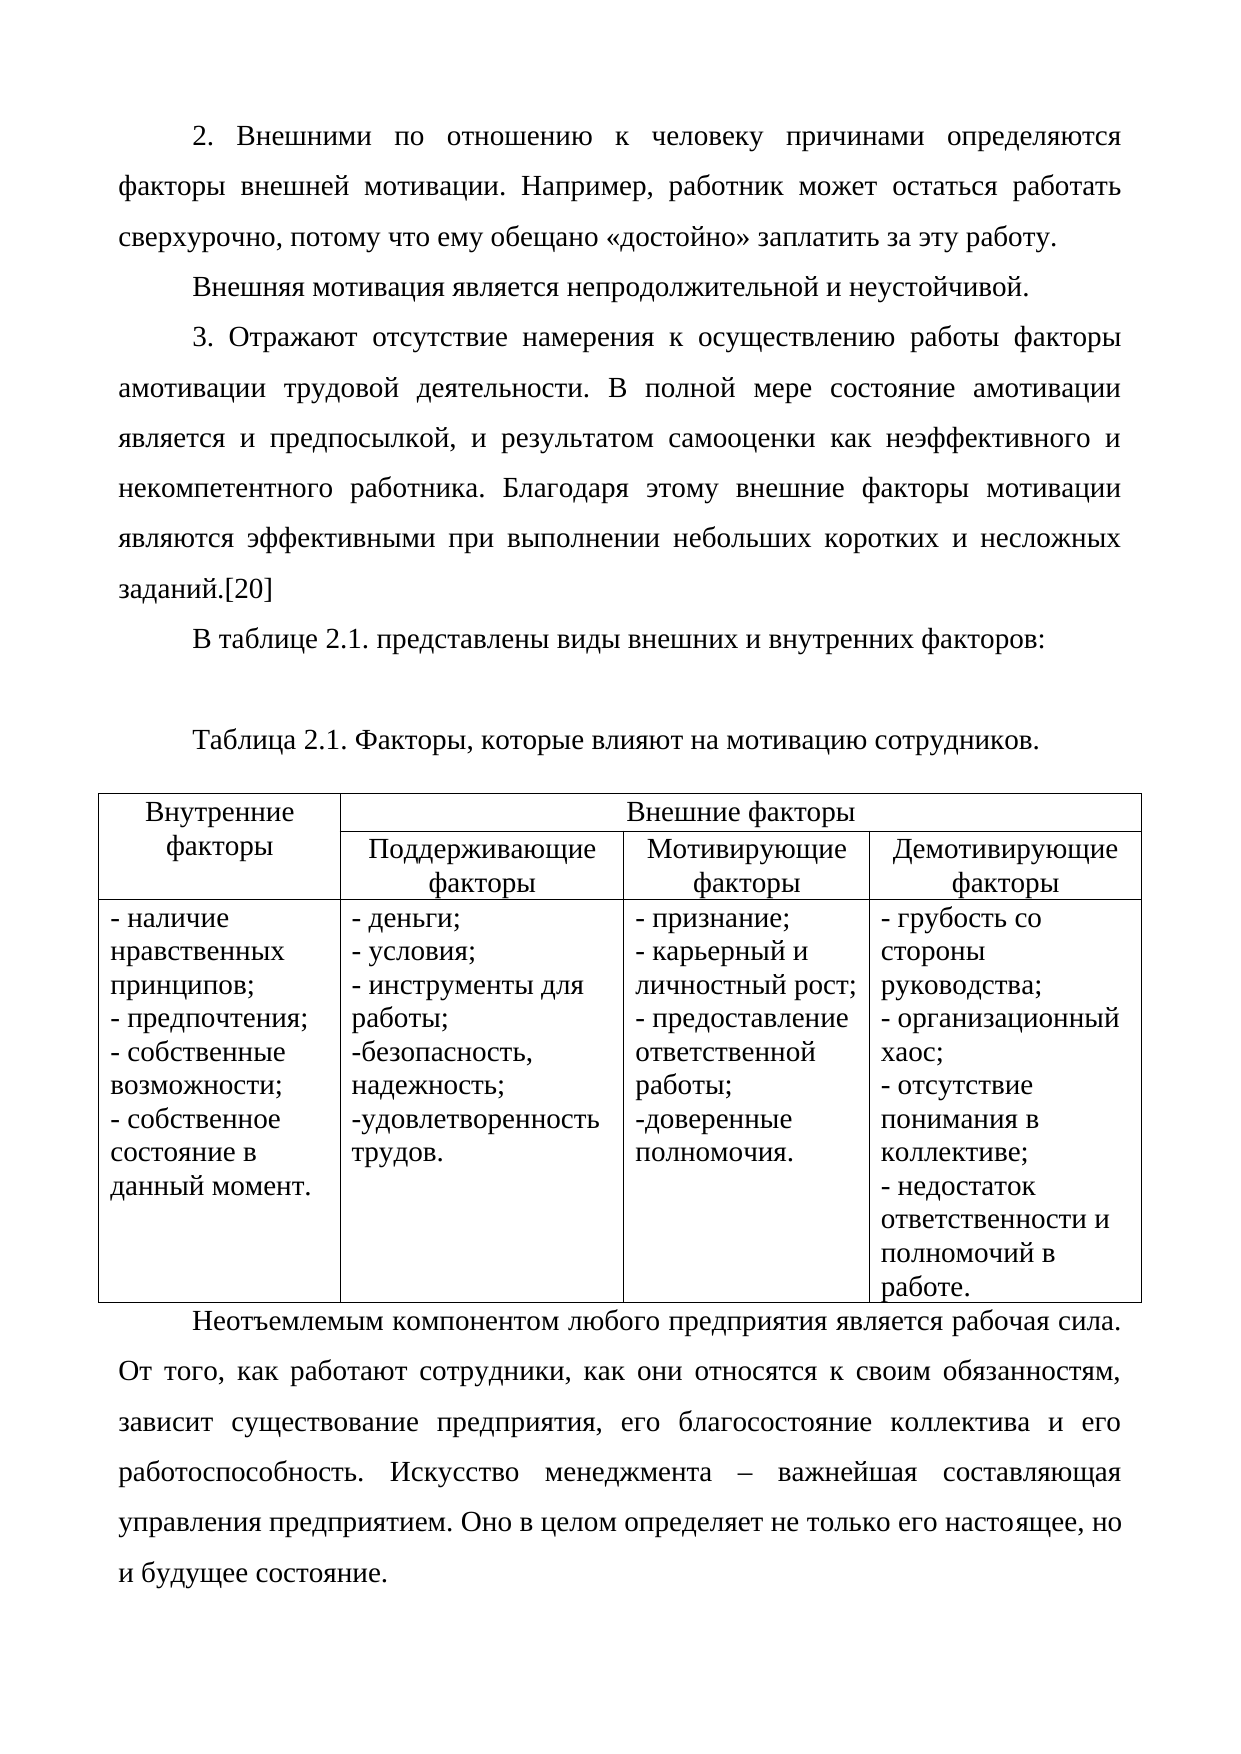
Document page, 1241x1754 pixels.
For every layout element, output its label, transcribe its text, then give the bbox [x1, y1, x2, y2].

table_header Внешние факторы [341, 794, 1141, 831]
text 3. Отражают отсутствие намерения к осуществлению работы факторы амотивации трудовой деятельности. В полной мере состояние амотивации является и предпосылкой, и результатом самооценки как неэффективного и некомпетентного работника. Благодаря этому внешние факторы мотивации являются эффективными при выполнении небольших коротких и несложных заданий.[20] [118, 319, 1122, 604]
text 2. Внешними по отношению к человеку причинами определяются факторы внешней мотивации. Например, работник может остаться работать сверхурочно, потому что ему обещано «достойно» заплатить за эту работу. [118, 118, 1122, 252]
text Неотъемлемым компонентом любого предприятия является рабочая сила. От того, как работают сотрудники, как они относятся к своим обязанностям, зависит существование предприятия, его благосостояние коллектива и его работоспособность. Искусство менеджмента – важнейшая составляющая управления предприятием. Оно в целом определяет не только его настоящее, но и будущее состояние. [118, 1303, 1122, 1588]
text Таблица 2.1. Факторы, которые влияют на мотивацию сотрудников. [118, 722, 1122, 755]
table_cell Поддерживающие факторы [341, 832, 623, 899]
table_cell Мотивирующие факторы [624, 832, 869, 899]
table_cell - наличие нравственных принципов; - предпочтения; - собственные возможности; - собственное состояние в данный момент. [99, 900, 340, 1302]
text Внешняя мотивация является непродолжительной и неустойчивой. [118, 269, 1122, 303]
table_cell - грубость со стороны руководства; - организационный хаос; - отсутствие понимания в коллективе; - недостаток ответственности и полномочий в работе. [870, 900, 1141, 1302]
text В таблице 2.1. представлены виды внешних и внутренних факторов: [118, 621, 1122, 655]
table_cell - признание; - карьерный и личностный рост; - предоставление ответственной работы; -доверенные полномочия. [624, 900, 869, 1302]
table_cell Демотивирующие факторы [870, 832, 1141, 899]
table_header Внутренние факторы [99, 794, 340, 899]
table_cell - деньги; - условия; - инструменты для работы; -безопасность, надежность; -удовлетворенность трудов. [341, 900, 623, 1302]
